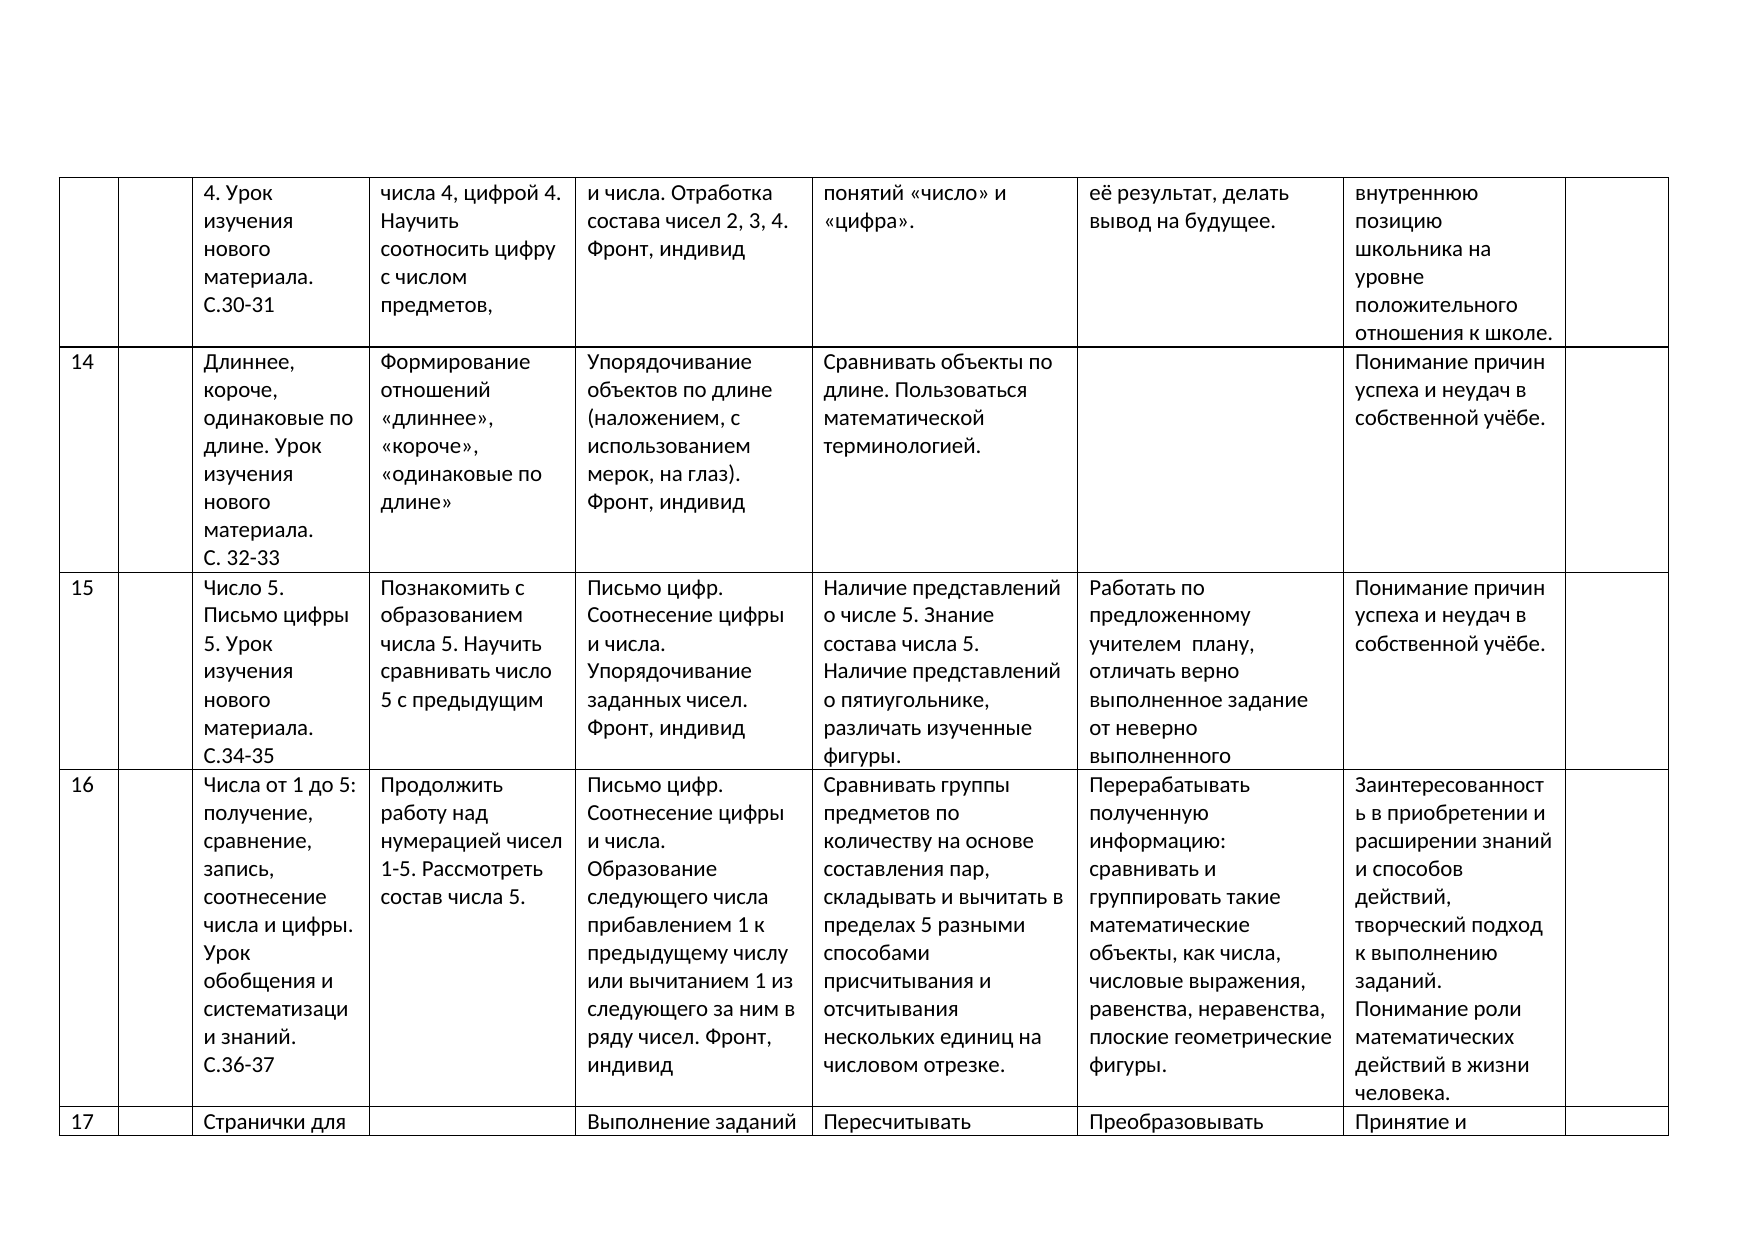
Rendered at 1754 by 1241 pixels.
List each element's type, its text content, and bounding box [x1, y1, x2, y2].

table_cell Числа от 1 до 5: получение, сравнение, запись, соотнесение числа и цифры. Урок обобщения и систематизации знаний. С.36-37 [193, 770, 369, 1106]
table_cell [119, 178, 192, 346]
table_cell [193, 1107, 369, 1135]
table_cell [1566, 348, 1668, 572]
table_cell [1078, 178, 1343, 346]
table_cell [1566, 178, 1668, 346]
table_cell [1078, 1107, 1343, 1135]
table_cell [1344, 178, 1565, 346]
table_cell Письмо цифр. Соотнесение цифры и числа. Образование следующего числа прибавлением 1 к предыдущему числу или вычитанием 1 из следующего за ним в ряду чисел. Фронт, индивид [576, 770, 812, 1106]
table_cell Письмо цифр. Соотнесение цифры и числа. Упорядочивание заданных чисел. Фронт, индивид [576, 573, 812, 769]
table_cell 17 [60, 1107, 118, 1135]
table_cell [576, 178, 812, 346]
table_cell 13 [60, 178, 118, 346]
table_cell Формирование отношений «длиннее», «короче», «одинаковые по длине» [370, 348, 575, 572]
table_cell [119, 348, 192, 572]
table_cell Продолжить работу над нумерацией чисел 1-5. Рассмотреть состав числа 5. [370, 770, 575, 1106]
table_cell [813, 1107, 1077, 1135]
table_cell Упорядочивание объектов по длине (наложением, с использованием мерок, на глаз). Фронт, индивид [576, 348, 812, 572]
table_cell [1078, 348, 1343, 572]
table_cell Сравнивать объекты по длине. Пользоваться математической терминологией. [813, 348, 1077, 572]
table_cell Работать по предложенному учителем плану, отличать верно выполненное задание от неверно выполненного [1078, 573, 1343, 769]
table_cell [119, 573, 192, 769]
table_cell Число 5. Письмо цифры 5. Урок изучения нового материала. С.34-35 [193, 573, 369, 769]
table_cell [1566, 770, 1668, 1106]
table_cell [119, 770, 192, 1106]
table_cell [1566, 573, 1668, 769]
table_cell [1566, 1107, 1668, 1135]
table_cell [1344, 1107, 1565, 1135]
table_cell 15 [60, 573, 118, 769]
table_cell 16 [60, 770, 118, 1106]
table_cell 14 [60, 348, 118, 572]
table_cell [193, 178, 369, 346]
table_cell Понимание причин успеха и неудач в собственной учёбе. [1344, 573, 1565, 769]
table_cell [370, 178, 575, 346]
table_cell Наличие представлений о числе 5. Знание состава числа 5. Наличие представлений о пятиугольнике, различать изученные фигуры. [813, 573, 1077, 769]
table_cell [370, 1107, 575, 1135]
table_cell Познакомить с образованием числа 5. Научить сравнивать число 5 с предыдущим [370, 573, 575, 769]
table_cell Перерабатывать полученную информацию: сравнивать и группировать такие математические объекты, как числа, числовые выражения, равенства, неравенства, плоские геометрические фигуры. [1078, 770, 1343, 1106]
table_cell Заинтересованность в приобретении и расширении знаний и способов действий, творческий подход к выполнению заданий. Понимание роли математических действий в жизни человека. [1344, 770, 1565, 1106]
table_cell Длиннее, короче, одинаковые по длине. Урок изучения нового материала. С. 32-33 [193, 348, 369, 572]
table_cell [576, 1107, 812, 1135]
table_cell Понимание причин успеха и неудач в собственной учёбе. [1344, 348, 1565, 572]
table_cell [813, 178, 1077, 346]
table_cell Сравнивать группы предметов по количеству на основе составления пар, складывать и вычитать в пределах 5 разными способами присчитывания и отсчитывания нескольких единиц на числовом отрезке. [813, 770, 1077, 1106]
table_cell [119, 1107, 192, 1135]
